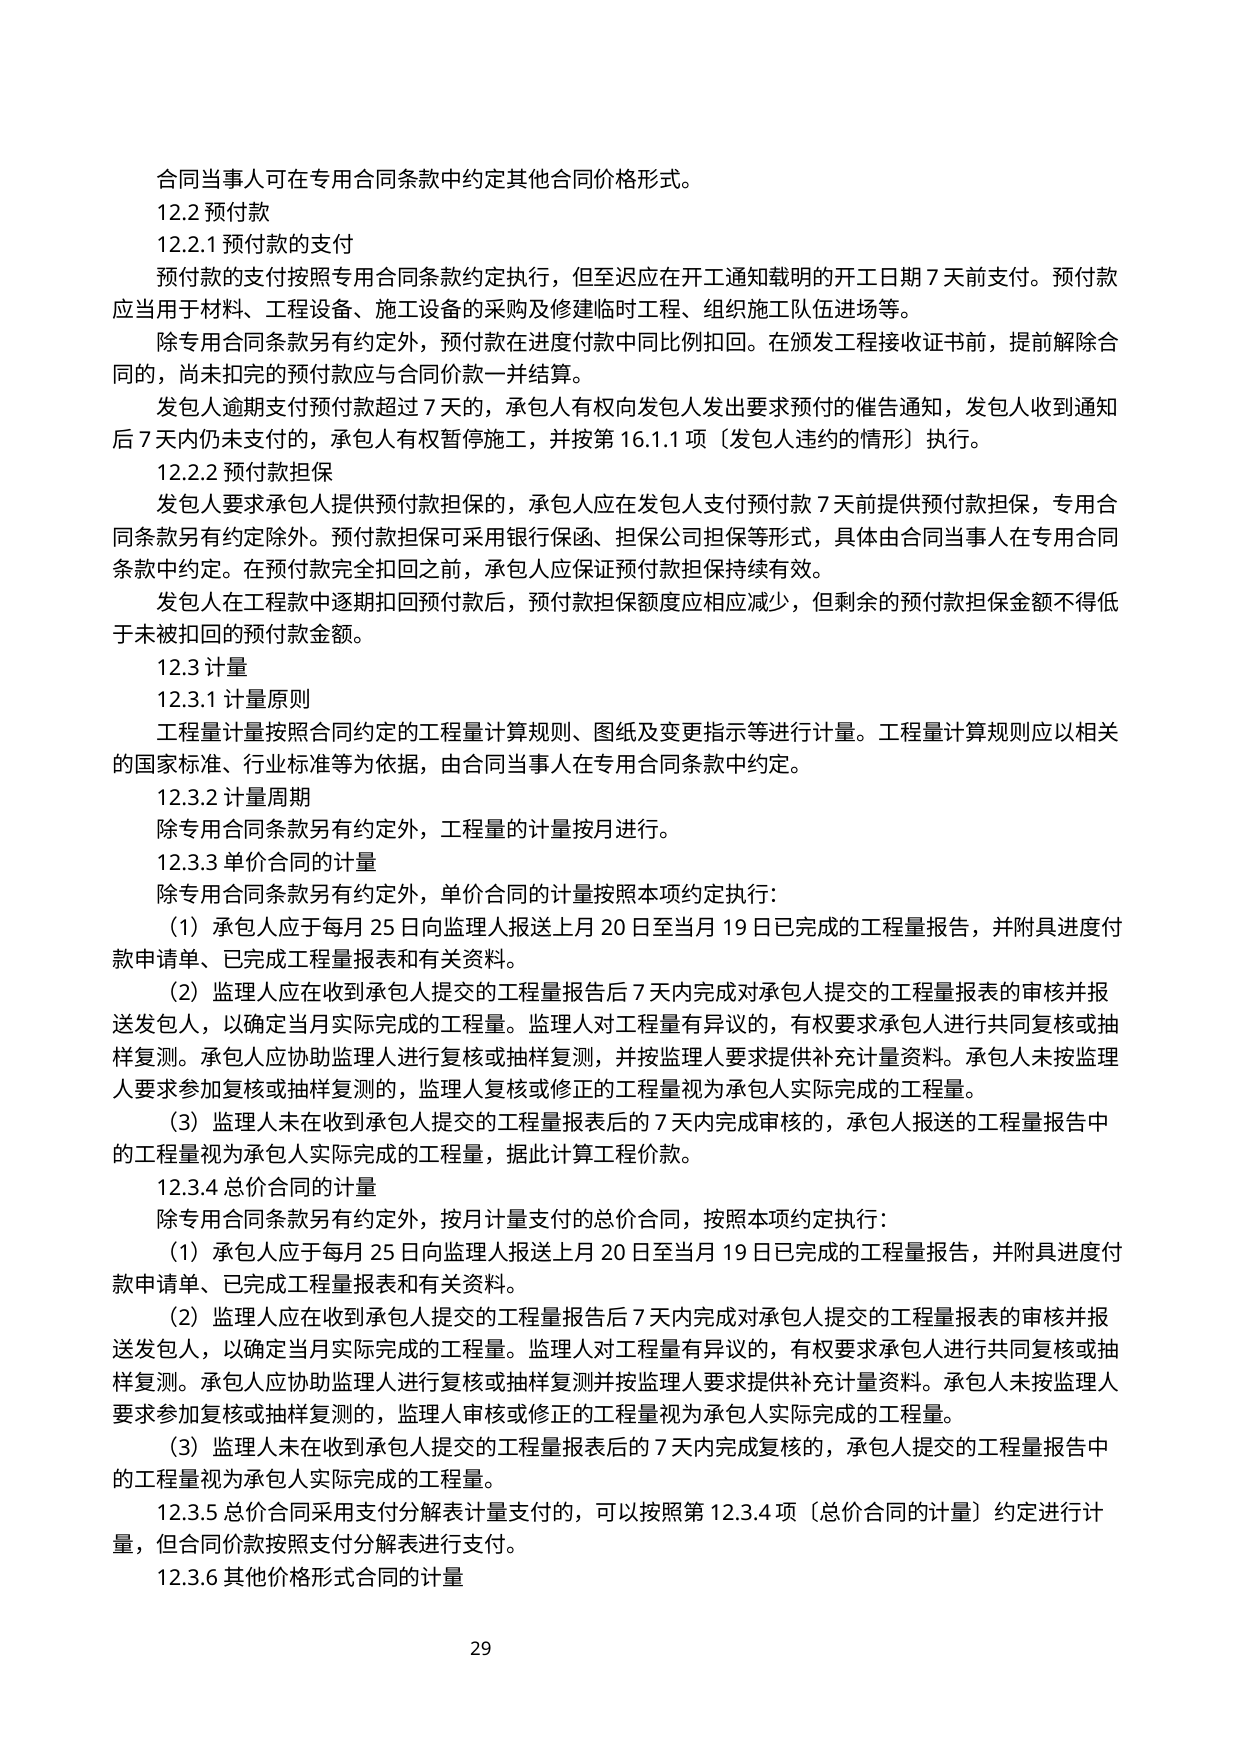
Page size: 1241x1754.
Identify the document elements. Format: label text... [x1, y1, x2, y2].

text 12.3.2 计量周期 [112, 779, 1128, 812]
text 12.3.4 总价合同的计量 [112, 1169, 1128, 1202]
text 预付款的支付按照专用合同条款约定执行，但至迟应在开工通知载明的开工日期7天前支付。预付款应当用于材料、工程设备、施工设备的采购及修建临时工程、组织施工队伍进场等。 [112, 259, 1128, 324]
text （2）监理人应在收到承包人提交的工程量报告后7天内完成对承包人提交的工程量报表的审核并报送发包人，以确定当月实际完成的工程量。监理人对工程量有异议的，有权要求承包人进行共同复核或抽样复测。承包人应协助监理人进行复核或抽样复测并按监理人要求提供补充计量资料。承包人未按监理人要求参加复核或抽样复测的，监理人审核或修正的工程量视为承包人实际完成的工程量。 [112, 1299, 1128, 1429]
text 发包人在工程款中逐期扣回预付款后，预付款担保额度应相应减少，但剩余的预付款担保金额不得低于未被扣回的预付款金额。 [112, 584, 1128, 649]
text 发包人逾期支付预付款超过7天的，承包人有权向发包人发出要求预付的催告通知，发包人收到通知后7天内仍未支付的，承包人有权暂停施工，并按第16.1.1项〔发包人违约的情形〕执行。 [112, 389, 1128, 454]
subtitle 12.2预付款 [112, 194, 1128, 227]
text （1）承包人应于每月25日向监理人报送上月20日至当月19日已完成的工程量报告，并附具进度付款申请单、已完成工程量报表和有关资料。 [112, 1234, 1128, 1299]
text （2）监理人应在收到承包人提交的工程量报告后7天内完成对承包人提交的工程量报表的审核并报送发包人，以确定当月实际完成的工程量。监理人对工程量有异议的，有权要求承包人进行共同复核或抽样复测。承包人应协助监理人进行复核或抽样复测，并按监理人要求提供补充计量资料。承包人未按监理人要求参加复核或抽样复测的，监理人复核或修正的工程量视为承包人实际完成的工程量。 [112, 974, 1128, 1104]
text （1）承包人应于每月25日向监理人报送上月20日至当月19日已完成的工程量报告，并附具进度付款申请单、已完成工程量报表和有关资料。 [112, 909, 1128, 974]
text 工程量计量按照合同约定的工程量计算规则、图纸及变更指示等进行计量。工程量计算规则应以相关的国家标准、行业标准等为依据，由合同当事人在专用合同条款中约定。 [112, 714, 1128, 779]
text 除专用合同条款另有约定外，预付款在进度付款中同比例扣回。在颁发工程接收证书前，提前解除合同的，尚未扣完的预付款应与合同价款一并结算。 [112, 324, 1128, 389]
text （3）监理人未在收到承包人提交的工程量报表后的7天内完成复核的，承包人提交的工程量报告中的工程量视为承包人实际完成的工程量。 [112, 1429, 1128, 1494]
text 12.2.1预付款的支付 [112, 227, 1128, 259]
text 合同当事人可在专用合同条款中约定其他合同价格形式。 [112, 162, 1128, 194]
text 除专用合同条款另有约定外，单价合同的计量按照本项约定执行： [112, 877, 1128, 909]
text 除专用合同条款另有约定外，工程量的计量按月进行。 [112, 812, 1128, 844]
text 除专用合同条款另有约定外，按月计量支付的总价合同，按照本项约定执行： [112, 1202, 1128, 1234]
text 12.3.3 单价合同的计量 [112, 844, 1128, 877]
text 12.3.5 总价合同采用支付分解表计量支付的，可以按照第12.3.4项〔总价合同的计量〕约定进行计量，但合同价款按照支付分解表进行支付。 [112, 1494, 1128, 1559]
text 12.2.2 预付款担保 [112, 454, 1128, 487]
subtitle 12.3计量 [112, 649, 1128, 682]
text 12.3.6 其他价格形式合同的计量 [112, 1559, 1128, 1592]
text 发包人要求承包人提供预付款担保的，承包人应在发包人支付预付款7天前提供预付款担保，专用合同条款另有约定除外。预付款担保可采用银行保函、担保公司担保等形式，具体由合同当事人在专用合同条款中约定。在预付款完全扣回之前，承包人应保证预付款担保持续有效。 [112, 487, 1128, 584]
text 12.3.1 计量原则 [112, 682, 1128, 714]
text （3）监理人未在收到承包人提交的工程量报表后的7天内完成审核的，承包人报送的工程量报告中的工程量视为承包人实际完成的工程量，据此计算工程价款。 [112, 1104, 1128, 1169]
